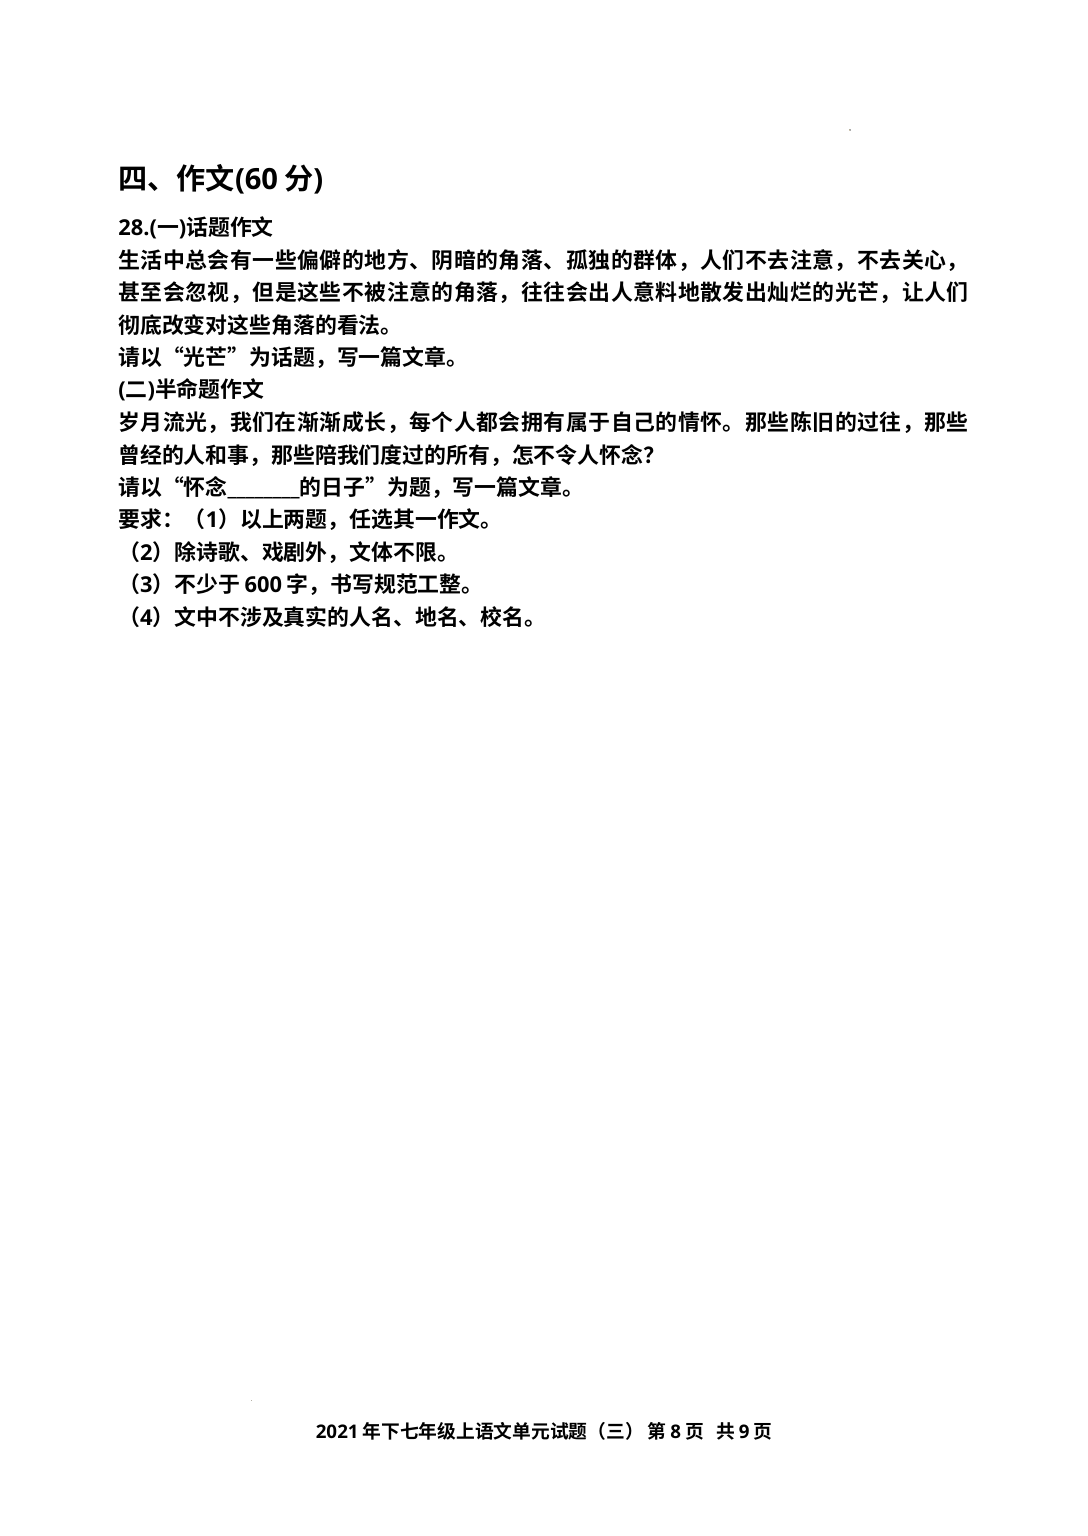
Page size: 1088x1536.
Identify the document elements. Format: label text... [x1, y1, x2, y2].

text （4）文中不涉及真实的人名、地名、校名。 [118, 600, 969, 632]
text （2）除诗歌、戏剧外，文体不限。 [118, 535, 969, 567]
text 要求：（1）以上两题，任选其一作文。 [118, 502, 969, 535]
text 请以“光芒”为话题，写一篇文章。 [118, 340, 969, 372]
text 28.(一)话题作文 [118, 210, 969, 242]
text (二)半命题作文 [118, 372, 969, 405]
text 生活中总会有一些偏僻的地方、阴暗的角落、孤独的群体，人们不去注意，不去关心，甚至会忽视，但是这些不被注意的角落，往往会出人意料地散发出灿烂的光芒，让人们彻底改变对这些角落的看法。 [118, 242, 969, 340]
text 岁月流光，我们在渐渐成长，每个人都会拥有属于自己的情怀。那些陈旧的过往，那些曾经的人和事，那些陪我们度过的所有，怎不令人怀念？ [118, 405, 969, 470]
text （3）不少于600字，书写规范工整。 [118, 567, 969, 600]
text 请以“怀念________的日子”为题，写一篇文章。 [118, 470, 969, 502]
text 四、作文(60分) [118, 145, 969, 210]
